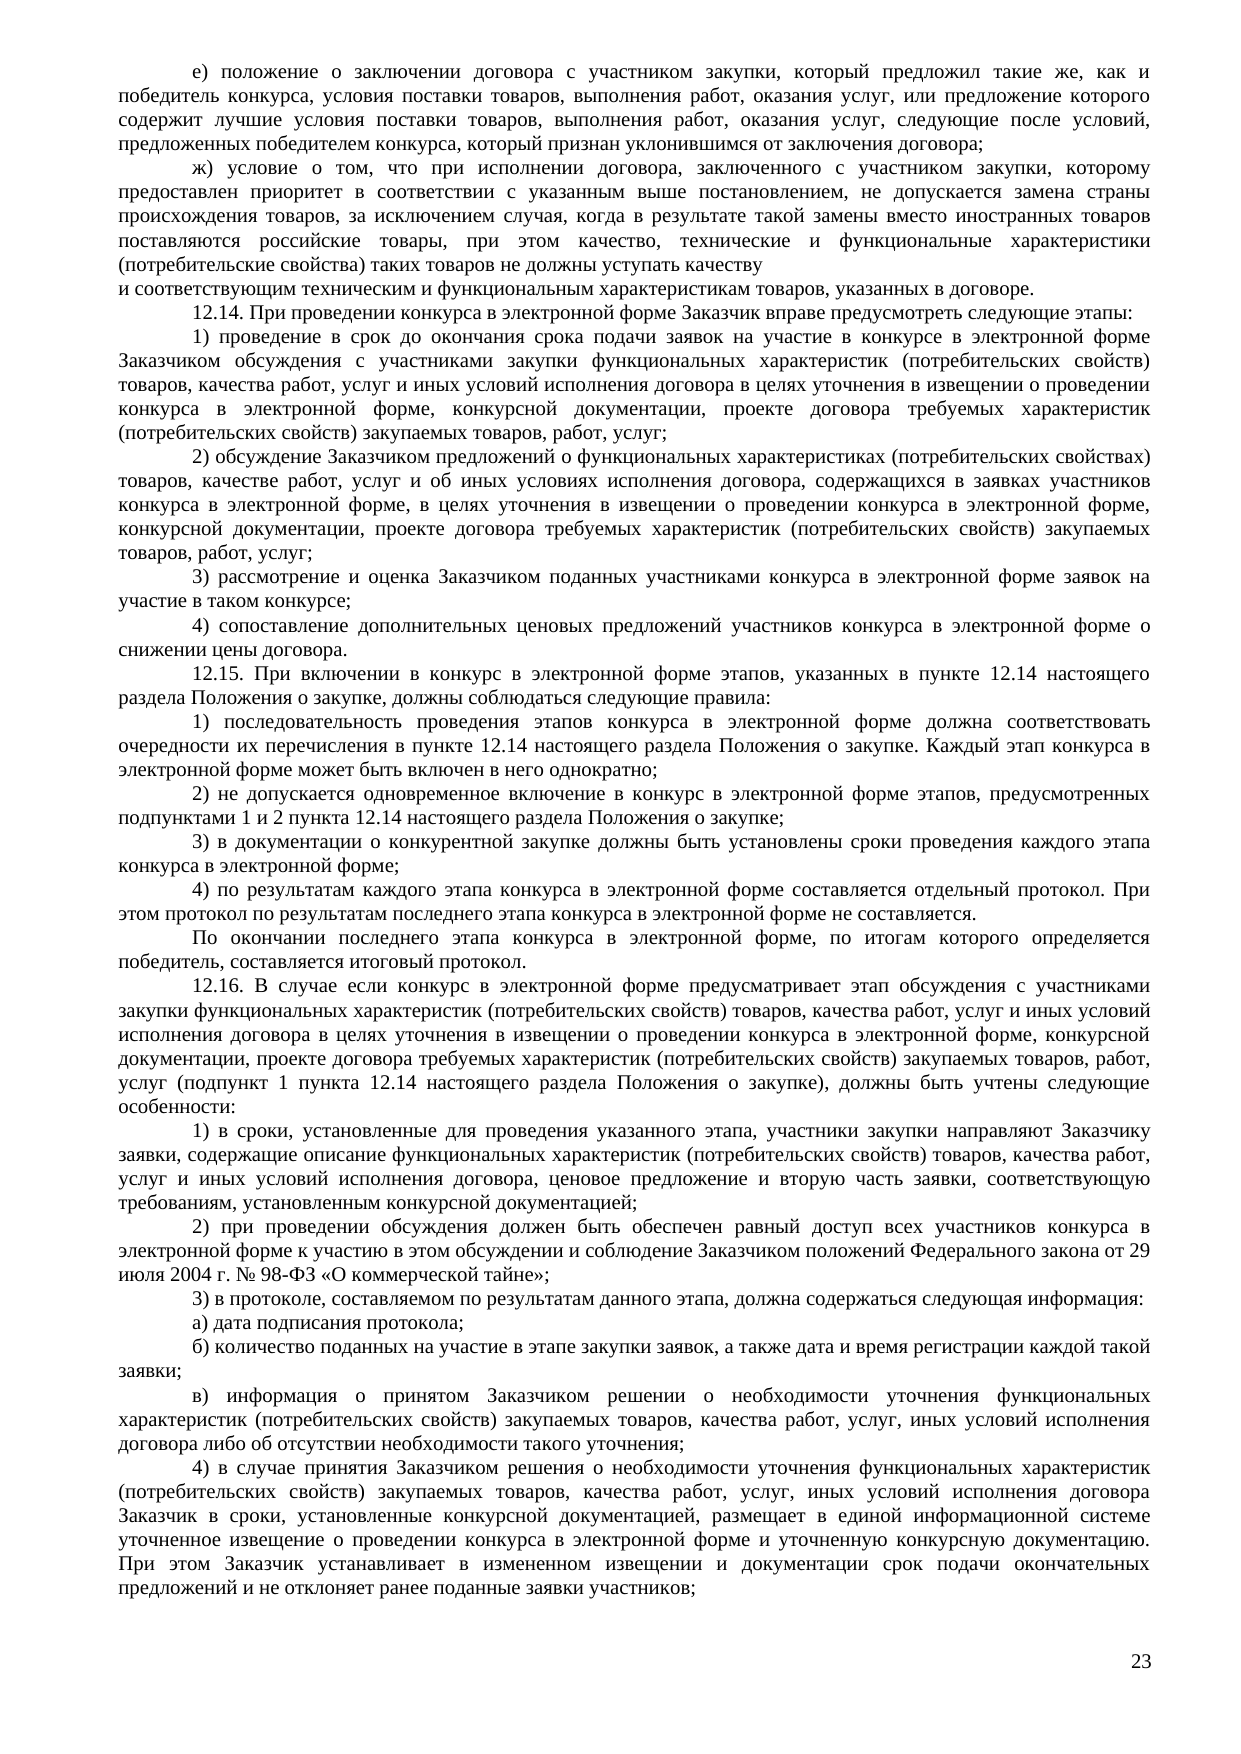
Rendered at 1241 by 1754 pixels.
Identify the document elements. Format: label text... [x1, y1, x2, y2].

text 1) последовательность проведения этапов конкурса в электронной форме должна соответствовать очередности их перечисления в пункте 12.14 настоящего раздела Положения о закупке. Каждый этап конкурса в электронной форме может быть включен в него однократно; [118, 709, 1152, 781]
text По окончании последнего этапа конкурса в электронной форме, по итогам которого определяется победитель, составляется итоговый протокол. [118, 925, 1152, 973]
text 12.16. В случае если конкурс в электронной форме предусматривает этап обсуждения с участниками закупки функциональных характеристик (потребительских свойств) товаров, качества работ, услуг и иных условий исполнения договора в целях уточнения в извещении о проведении конкурса в электронной форме, конкурсной документации, проекте договора требуемых характеристик (потребительских свойств) закупаемых товаров, работ, услуг (подпункт 1 пункта 12.14 настоящего раздела Положения о закупке), должны быть учтены следующие особенности: [118, 973, 1152, 1118]
text е) положение о заключении договора с участником закупки, который предложил такие же, как и победитель конкурса, условия поставки товаров, выполнения работ, оказания услуг, или предложение которого содержит лучшие условия поставки товаров, выполнения работ, оказания услуг, следующие после условий, предложенных победителем конкурса, который признан уклонившимся от заключения договора; [118, 59, 1152, 155]
text 3) рассмотрение и оценка Заказчиком поданных участниками конкурса в электронной форме заявок на участие в таком конкурсе; [118, 564, 1152, 612]
text 12.14. При проведении конкурса в электронной форме Заказчик вправе предусмотреть следующие этапы: [118, 300, 1152, 324]
text 2) при проведении обсуждения должен быть обеспечен равный доступ всех участников конкурса в электронной форме к участию в этом обсуждении и соблюдение Заказчиком положений Федерального закона от 29 июля 2004 г. № 98-ФЗ «О коммерческой тайне»; [118, 1214, 1152, 1286]
text 1) проведение в срок до окончания срока подачи заявок на участие в конкурсе в электронной форме Заказчиком обсуждения с участниками закупки функциональных характеристик (потребительских свойств) товаров, качества работ, услуг и иных условий исполнения договора в целях уточнения в извещении о проведении конкурса в электронной форме, конкурсной документации, проекте договора требуемых характеристик (потребительских свойств) закупаемых товаров, работ, услуг; [118, 324, 1152, 444]
text 2) не допускается одновременное включение в конкурс в электронной форме этапов, предусмотренных подпунктами 1 и 2 пункта 12.14 настоящего раздела Положения о закупке; [118, 781, 1152, 829]
text 3) в документации о конкурентной закупке должны быть установлены сроки проведения каждого этапа конкурса в электронной форме; [118, 829, 1152, 877]
text 1) в сроки, установленные для проведения указанного этапа, участники закупки направляют Заказчику заявки, содержащие описание функциональных характеристик (потребительских свойств) товаров, качества работ, услуг и иных условий исполнения договора, ценовое предложение и вторую часть заявки, соответствующую требованиям, установленным конкурсной документацией; [118, 1118, 1152, 1214]
text 4) в случае принятия Заказчиком решения о необходимости уточнения функциональных характеристик (потребительских свойств) закупаемых товаров, качества работ, услуг, иных условий исполнения договора Заказчик в сроки, установленные конкурсной документацией, размещает в единой информационной системе уточненное извещение о проведении конкурса в электронной форме и уточненную конкурсную документацию. При этом Заказчик устанавливает в измененном извещении и документации срок подачи окончательных предложений и не отклоняет ранее поданные заявки участников; [118, 1455, 1152, 1599]
text а) дата подписания протокола; [118, 1310, 1152, 1334]
text 4) сопоставление дополнительных ценовых предложений участников конкурса в электронной форме о снижении цены договора. [118, 612, 1152, 661]
text 3) в протоколе, составляемом по результатам данного этапа, должна содержаться следующая информация: [118, 1286, 1152, 1310]
text 2) обсуждение Заказчиком предложений о функциональных характеристиках (потребительских свойствах) товаров, качестве работ, услуг и об иных условиях исполнения договора, содержащихся в заявках участников конкурса в электронной форме, в целях уточнения в извещении о проведении конкурса в электронной форме, конкурсной документации, проекте договора требуемых характеристик (потребительских свойств) закупаемых товаров, работ, услуг; [118, 444, 1152, 564]
text в) информация о принятом Заказчиком решении о необходимости уточнения функциональных характеристик (потребительских свойств) закупаемых товаров, качества работ, услуг, иных условий исполнения договора либо об отсутствии необходимости такого уточнения; [118, 1382, 1152, 1455]
text б) количество поданных на участие в этапе закупки заявок, а также дата и время регистрации каждой такой заявки; [118, 1334, 1152, 1382]
text и соответствующим техническим и функциональным характеристикам товаров, указанных в договоре. [118, 276, 1152, 300]
text ж) условие о том, что при исполнении договора, заключенного с участником закупки, которому предоставлен приоритет в соответствии с указанным выше постановлением, не допускается замена страны происхождения товаров, за исключением случая, когда в результате такой замены вместо иностранных товаров поставляются российские товары, при этом качество, технические и функциональные характеристики (потребительские свойства) таких товаров не должны уступать качеству [118, 155, 1152, 276]
text 12.15. При включении в конкурс в электронной форме этапов, указанных в пункте 12.14 настоящего раздела Положения о закупке, должны соблюдаться следующие правила: [118, 661, 1152, 709]
text 4) по результатам каждого этапа конкурса в электронной форме составляется отдельный протокол. При этом протокол по результатам последнего этапа конкурса в электронной форме не составляется. [118, 877, 1152, 925]
